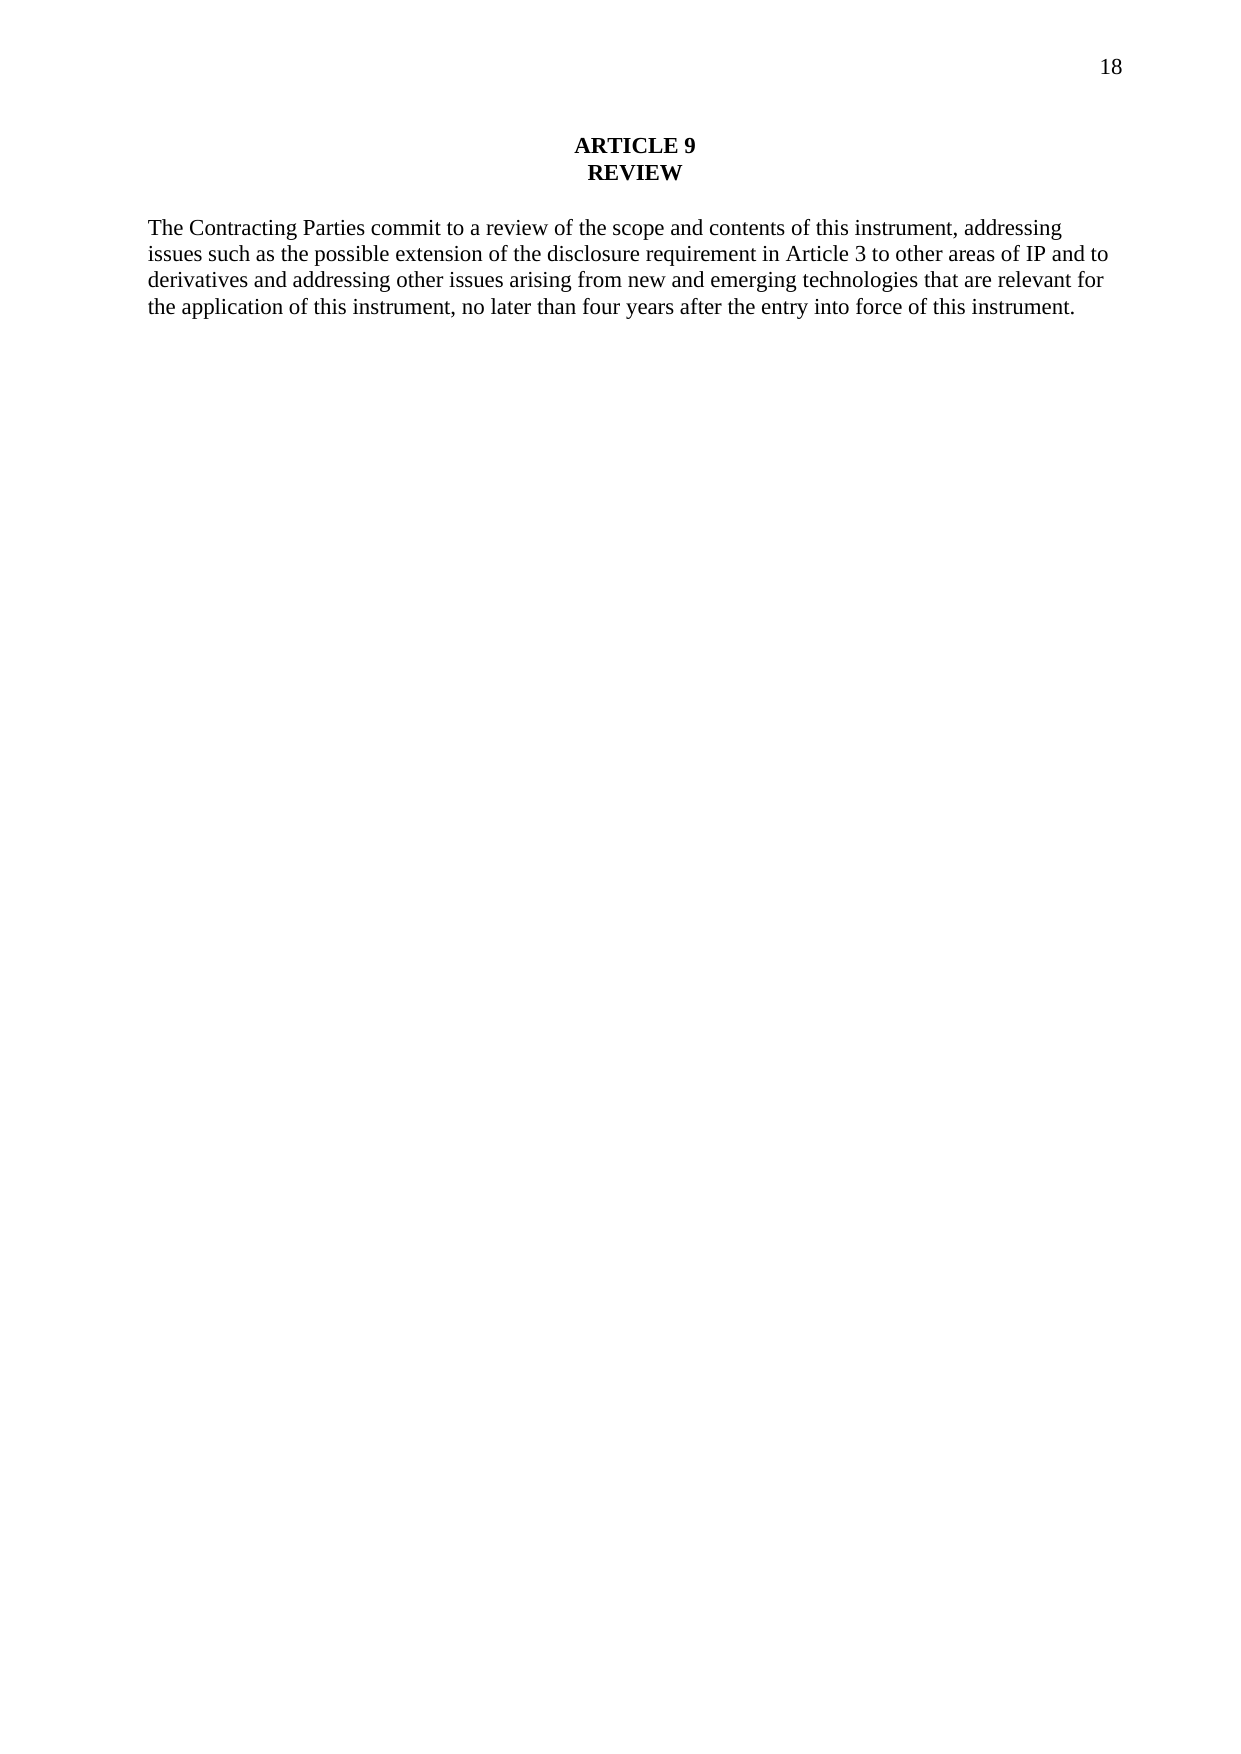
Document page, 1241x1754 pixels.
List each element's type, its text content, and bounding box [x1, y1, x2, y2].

text ARTICLE 9 [148, 132, 1122, 158]
text REVIEW [148, 158, 1122, 185]
text The Contracting Parties commit to a review of the scope and contents of this instrument, addressing issues such as the possible extension of the disclosure requirement in Article 3 to other areas of IP and to derivatives and addressing other issues arising from new and emerging technologies that are relevant for the application of this instrument, no later than four years after the entry into force of this instrument. [148, 214, 1122, 319]
